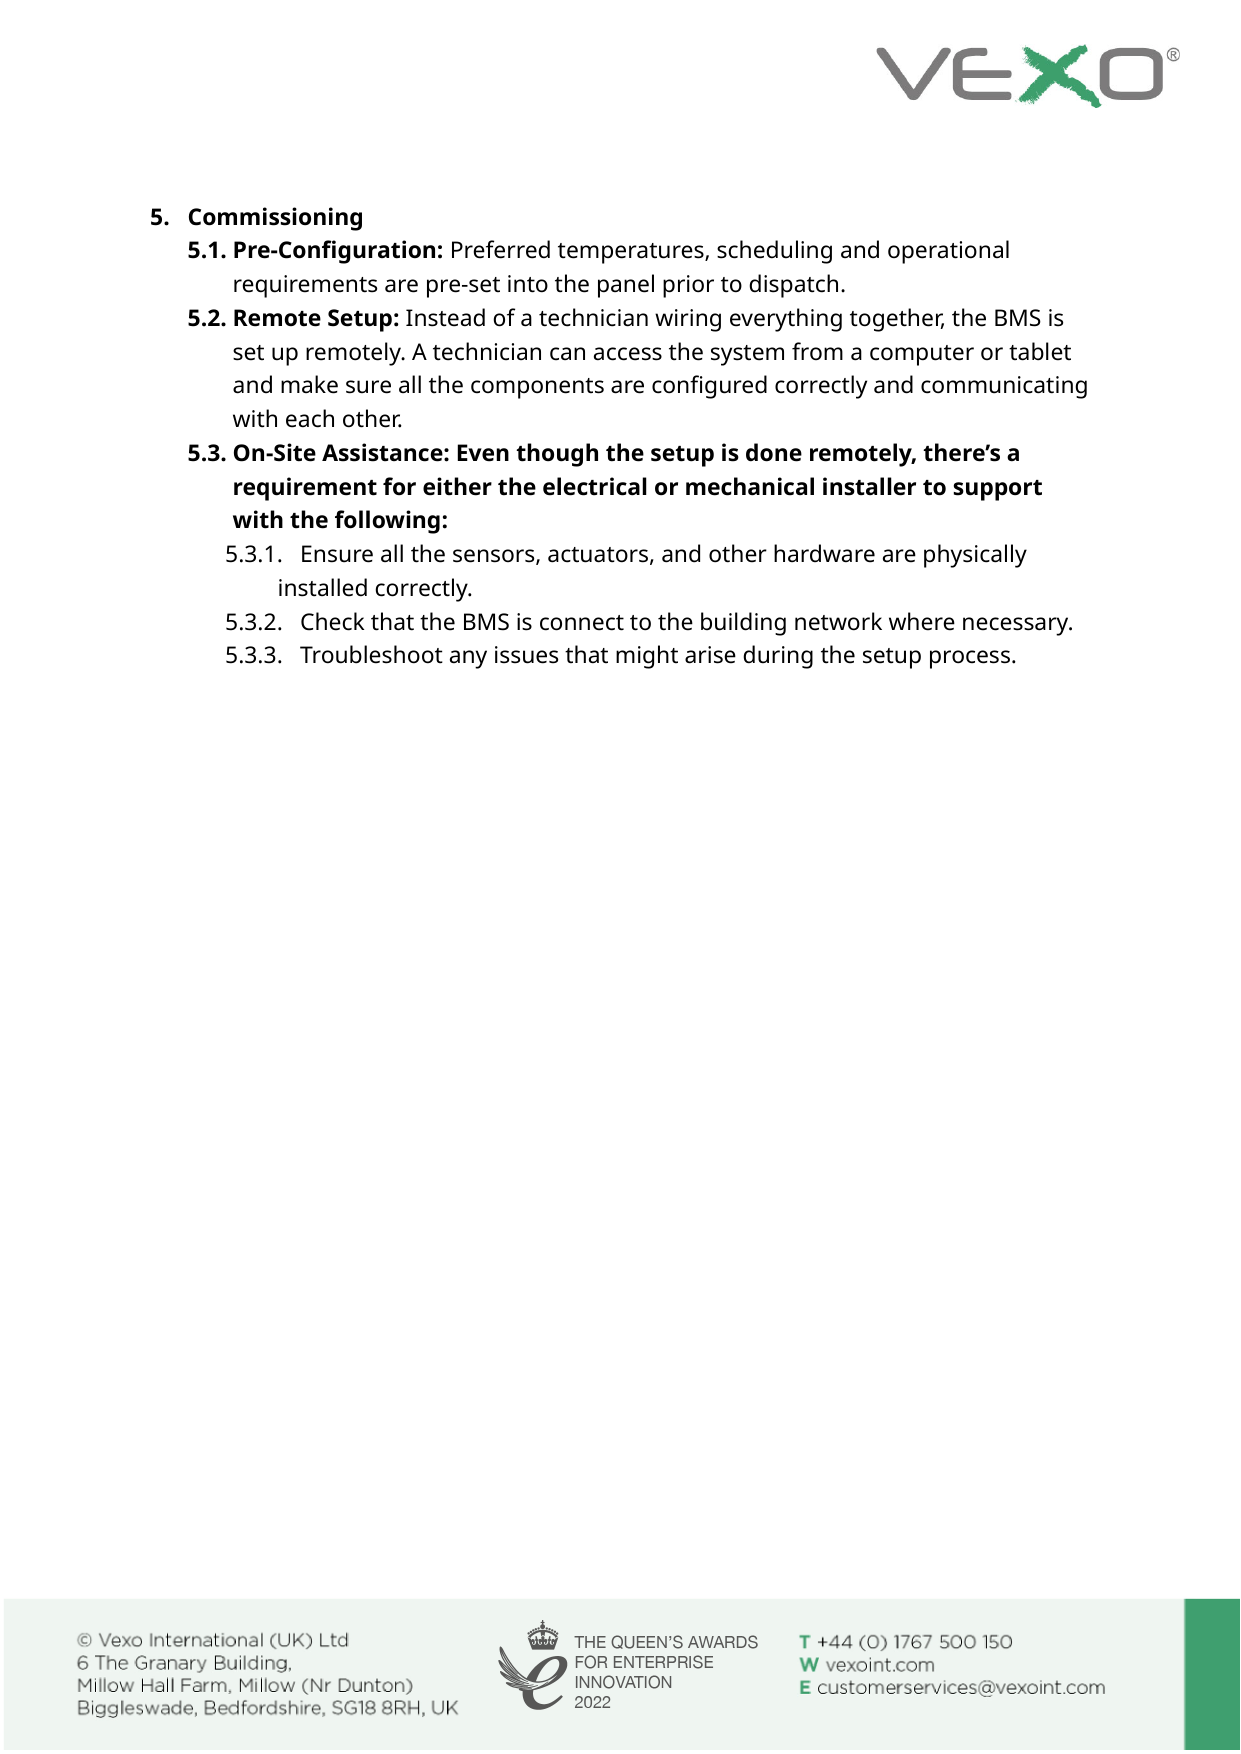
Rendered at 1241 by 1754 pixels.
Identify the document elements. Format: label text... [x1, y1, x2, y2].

list Remote Setup: Instead of a technician wiring everything together, the BMS is set up remotely. A technician can access the system from a computer or tablet and make sure all the components are configured correctly and communicating with each other. [187, 302, 1090, 434]
list Check that the BMS is connect to the building network where necessary. [225, 605, 1090, 637]
list Troubleshoot any issues that might arise during the setup process. [225, 639, 1090, 670]
picture [3, 1595, 1241, 1750]
picture [876, 44, 1180, 108]
list Commissioning [150, 200, 1090, 232]
list On-Site Assistance: Even though the setup is done remotely, there’s a requirement for either the electrical or mechanical installer to support with the following: [187, 437, 1090, 535]
list Pre-Configuration: Preferred temperatures, scheduling and operational requirements are pre-set into the panel prior to dispatch. [187, 234, 1090, 299]
list Ensure all the sensors, actuators, and other hardware are physically installed correctly. [225, 538, 1090, 603]
